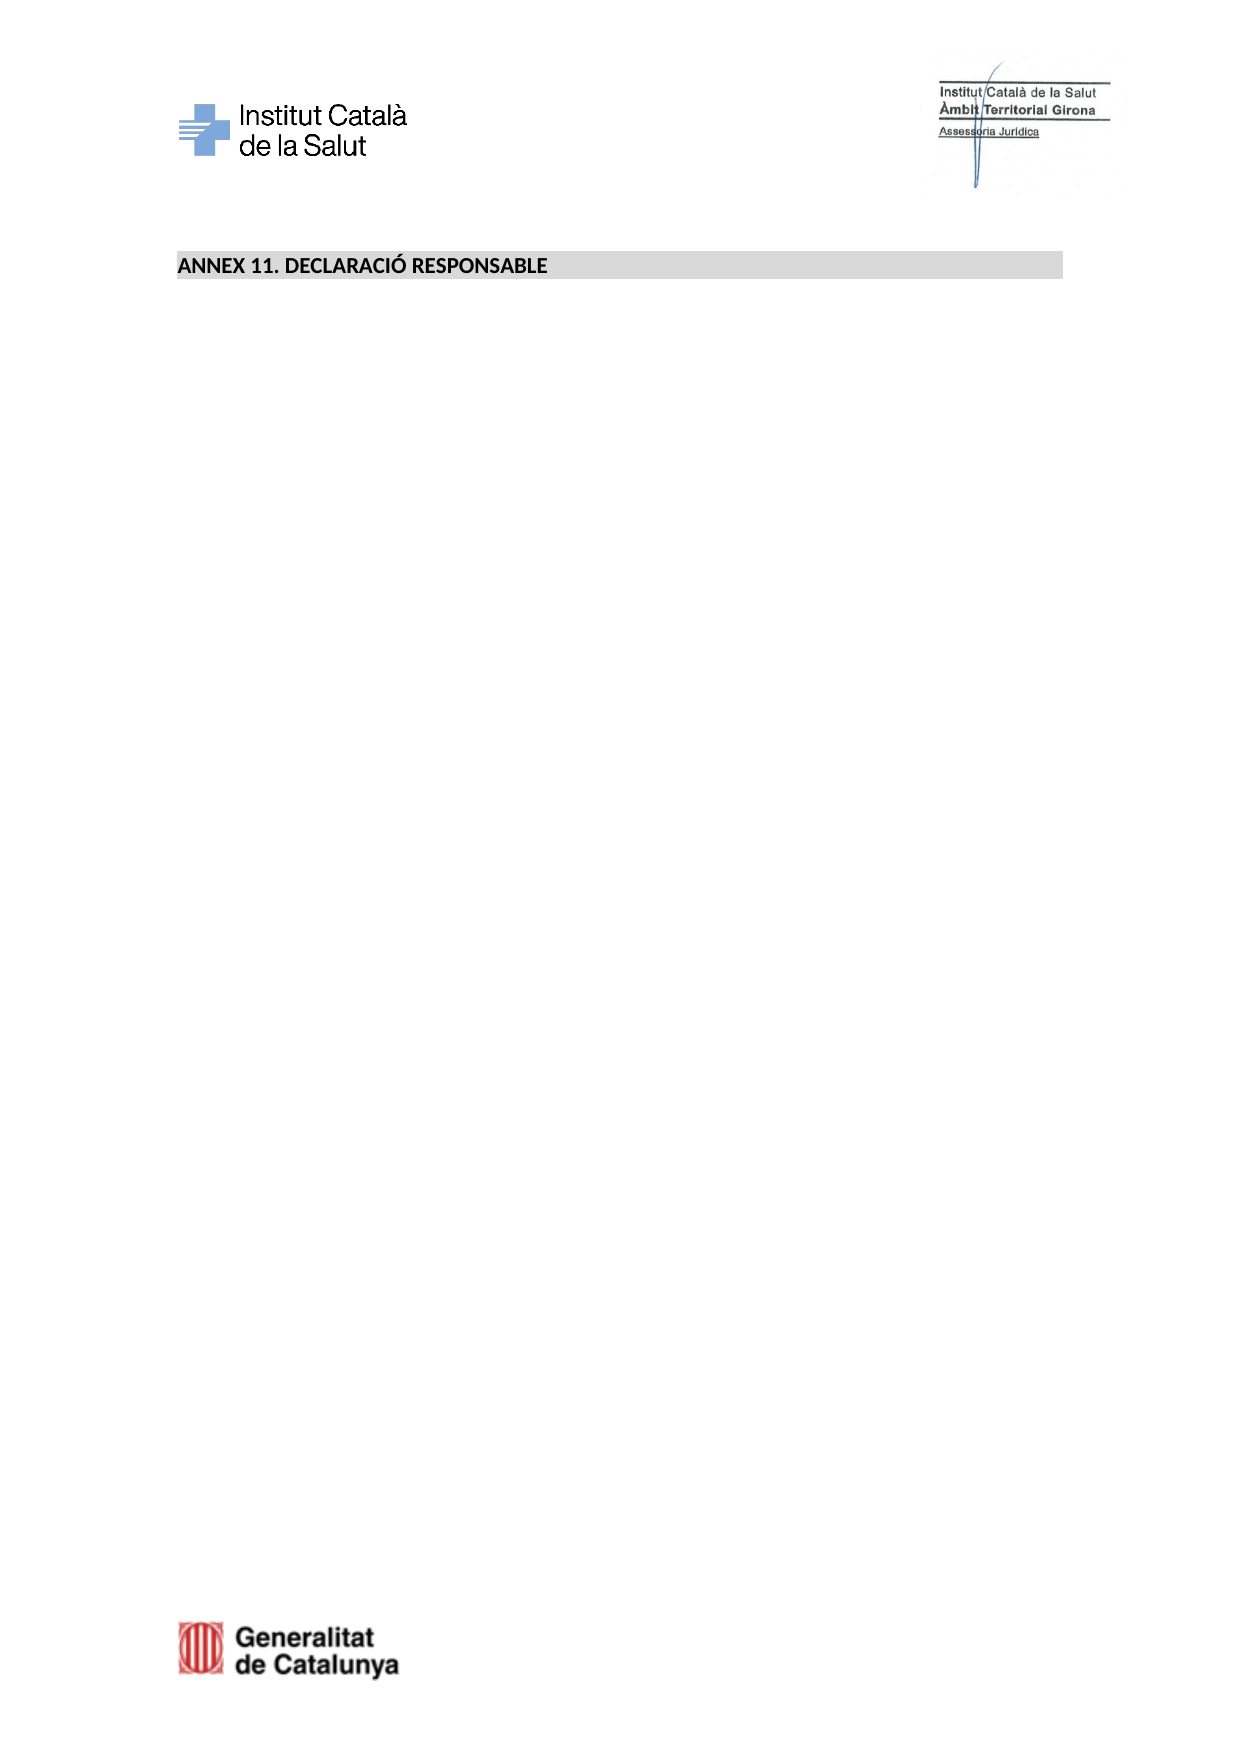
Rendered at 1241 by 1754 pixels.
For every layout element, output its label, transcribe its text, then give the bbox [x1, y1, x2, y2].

text ANNEX 11. DECLARACIÓ RESPONSABLE [177, 251, 1063, 279]
picture [919, 48, 1130, 201]
picture [177, 100, 410, 161]
picture [177, 1620, 401, 1681]
